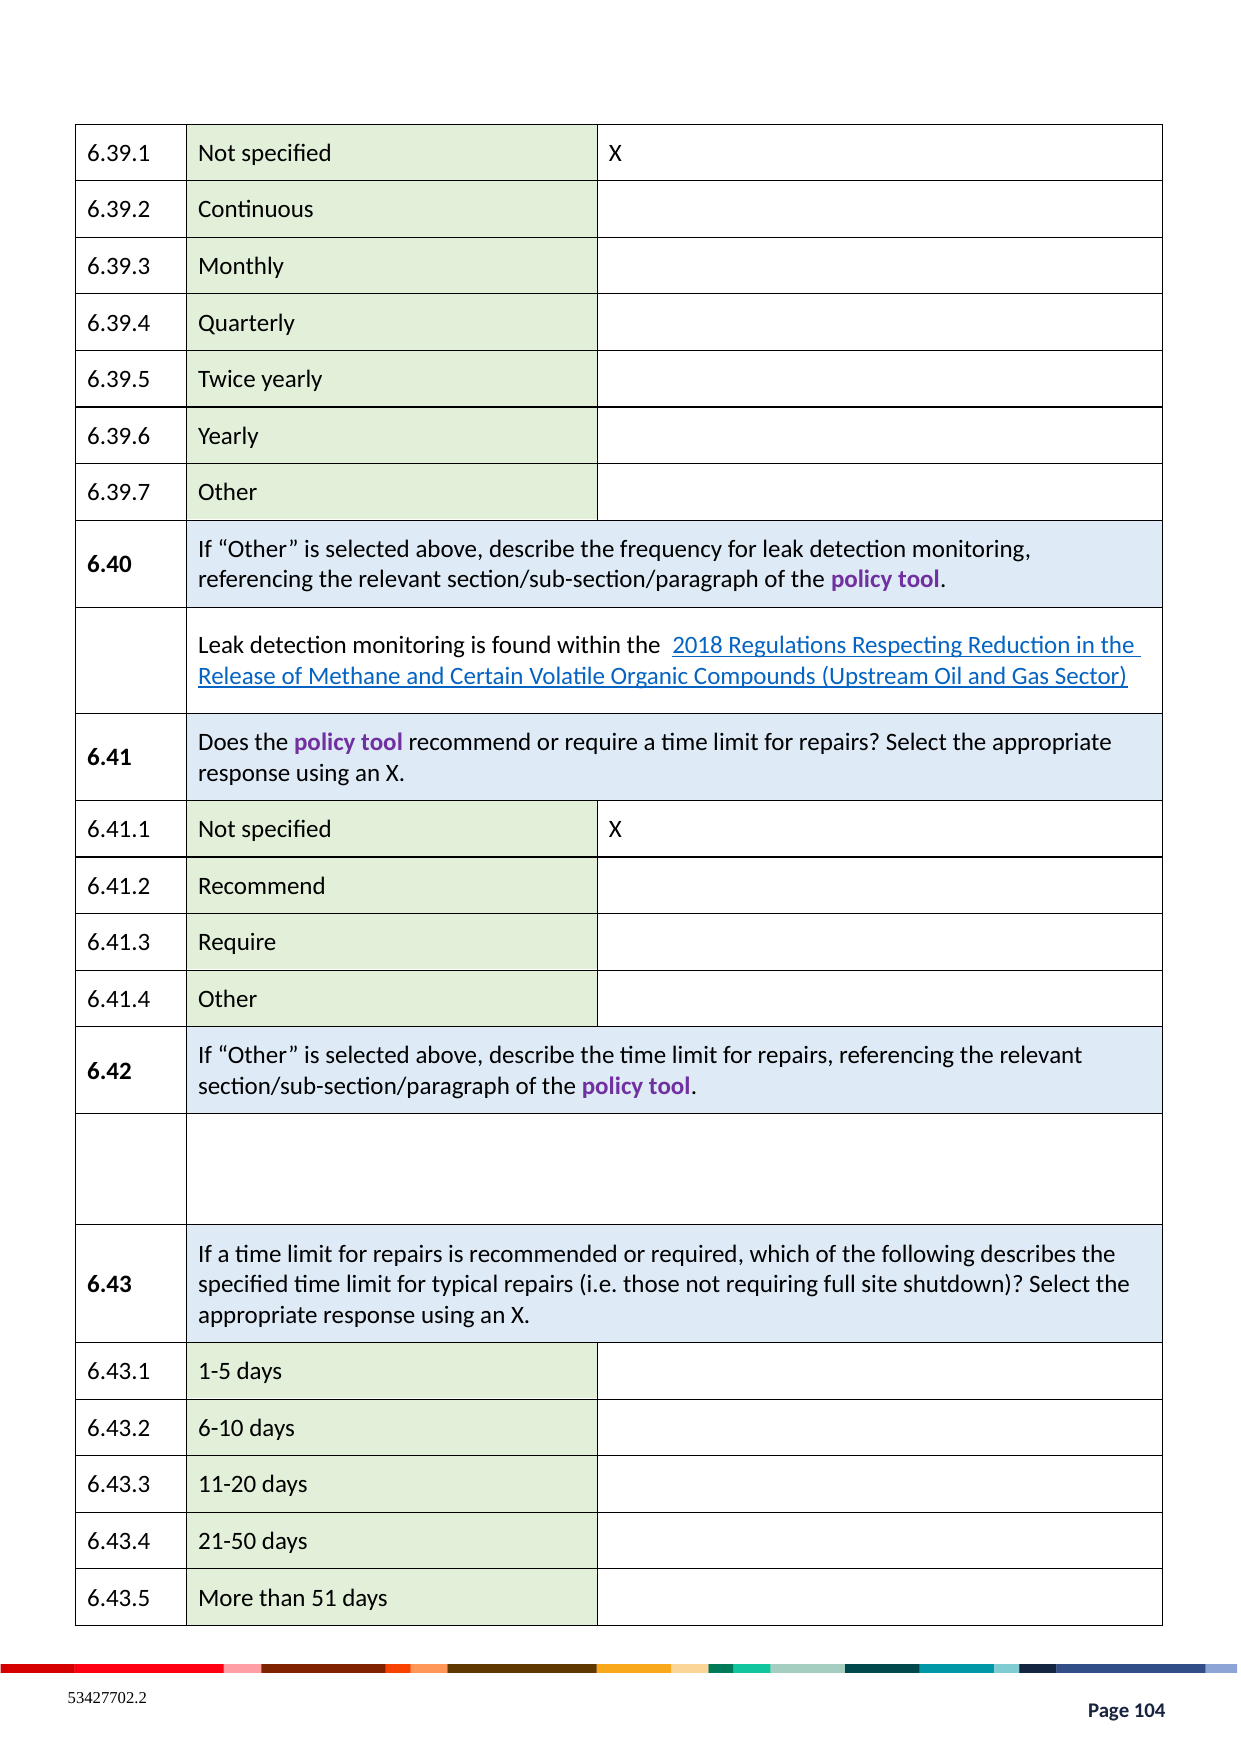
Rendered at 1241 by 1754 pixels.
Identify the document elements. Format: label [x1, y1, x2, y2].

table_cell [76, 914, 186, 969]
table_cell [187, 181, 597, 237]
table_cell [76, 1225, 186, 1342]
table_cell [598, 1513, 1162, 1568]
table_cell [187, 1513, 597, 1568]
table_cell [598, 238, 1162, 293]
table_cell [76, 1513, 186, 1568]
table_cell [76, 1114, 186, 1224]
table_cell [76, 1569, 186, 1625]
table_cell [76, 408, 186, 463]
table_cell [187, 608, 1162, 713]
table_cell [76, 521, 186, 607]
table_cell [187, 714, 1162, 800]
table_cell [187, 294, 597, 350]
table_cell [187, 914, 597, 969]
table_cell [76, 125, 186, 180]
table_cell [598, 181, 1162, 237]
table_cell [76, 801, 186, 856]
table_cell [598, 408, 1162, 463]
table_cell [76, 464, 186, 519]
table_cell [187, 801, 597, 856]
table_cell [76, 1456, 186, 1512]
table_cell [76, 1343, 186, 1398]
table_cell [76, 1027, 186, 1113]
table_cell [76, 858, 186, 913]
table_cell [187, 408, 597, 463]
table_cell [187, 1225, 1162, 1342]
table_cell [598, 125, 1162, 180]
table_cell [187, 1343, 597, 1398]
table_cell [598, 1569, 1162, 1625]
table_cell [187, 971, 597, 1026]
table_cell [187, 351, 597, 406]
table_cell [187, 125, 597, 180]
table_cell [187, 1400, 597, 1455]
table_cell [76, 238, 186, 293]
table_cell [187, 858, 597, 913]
picture [0, 1664, 1236, 1673]
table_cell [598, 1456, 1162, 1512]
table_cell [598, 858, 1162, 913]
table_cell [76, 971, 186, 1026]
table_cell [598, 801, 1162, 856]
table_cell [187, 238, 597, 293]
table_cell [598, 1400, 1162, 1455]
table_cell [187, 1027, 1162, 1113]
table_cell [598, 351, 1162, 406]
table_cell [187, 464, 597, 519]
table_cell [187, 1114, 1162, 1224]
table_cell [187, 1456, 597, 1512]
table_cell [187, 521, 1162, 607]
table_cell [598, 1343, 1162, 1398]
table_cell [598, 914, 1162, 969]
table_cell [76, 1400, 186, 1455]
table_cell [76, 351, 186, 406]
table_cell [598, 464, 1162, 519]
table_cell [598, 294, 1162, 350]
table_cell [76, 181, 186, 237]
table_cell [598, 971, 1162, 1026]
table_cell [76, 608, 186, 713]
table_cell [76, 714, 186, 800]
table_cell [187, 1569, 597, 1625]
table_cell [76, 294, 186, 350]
